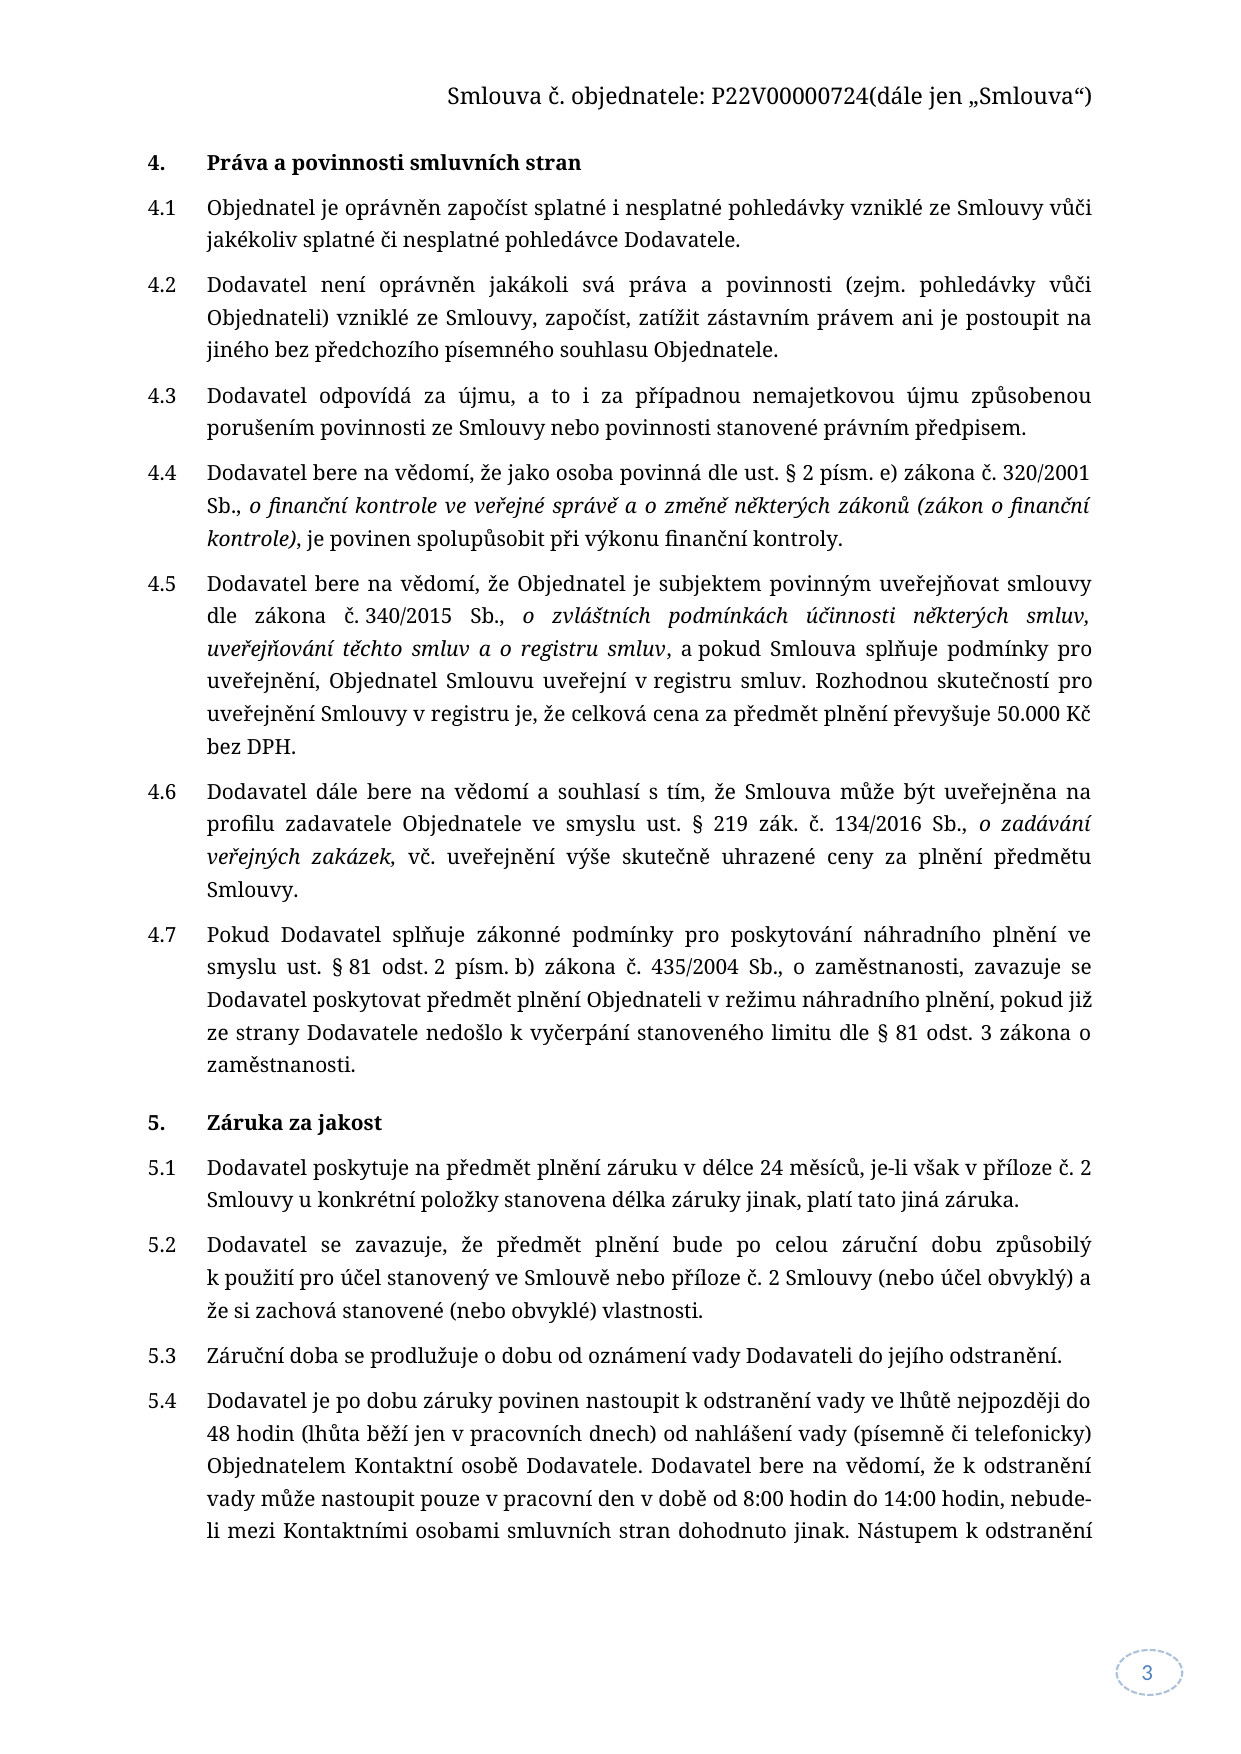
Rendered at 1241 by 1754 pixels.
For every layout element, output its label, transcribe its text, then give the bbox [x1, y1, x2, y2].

list Záruční doba se prodlužuje o dobu od oznámení vady Dodavateli do jejího odstranění. [148, 1341, 1093, 1369]
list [148, 1386, 1093, 1545]
list Dodavatel není oprávněn jakákoli svá práva a povinnosti (zejm. pohledávky vůči Objednateli) vzniklé ze Smlouvy, započíst, zatížit zástavním právem ani je postoupit na jiného bez předchozího písemného souhlasu Objednatele. [148, 270, 1093, 364]
list Práva a povinnosti smluvních stran [148, 148, 1093, 176]
list Záruka za jakost [148, 1108, 1093, 1136]
list Dodavatel dále bere na vědomí a souhlasí s tím, že Smlouva může být uveřejněna na profilu zadavatele Objednatele ve smyslu ust. § 219 zák. č. 134/2016 Sb., o zadávání veřejných zakázek, vč. uveřejnění výše skutečně uhrazené ceny za plnění předmětu Smlouvy. [148, 777, 1093, 903]
list Dodavatel poskytuje na předmět plnění záruku v délce 24 měsíců, je-li však v příloze č. 2 Smlouvy u konkrétní položky stanovena délka záruky jinak, platí tato jiná záruka. [148, 1153, 1093, 1214]
list Dodavatel odpovídá za újmu, a to i za případnou nemajetkovou újmu způsobenou porušením povinnosti ze Smlouvy nebo povinnosti stanovené právním předpisem. [148, 381, 1093, 442]
list Dodavatel bere na vědomí, že Objednatel je subjektem povinným uveřejňovat smlouvy dle zákona č. 340/2015 Sb., o zvláštních podmínkách účinnosti některých smluv, uveřejňování těchto smluv a o registru smluv, a pokud Smlouva splňuje podmínky pro uveřejnění, Objednatel Smlouvu uveřejní v registru smluv. Rozhodnou skutečností pro uveřejnění Smlouvy v registru je, že celková cena za předmět plnění převyšuje 50.000 Kč bez DPH. [148, 569, 1093, 760]
list Dodavatel se zavazuje, že předmět plnění bude po celou záruční dobu způsobilý k použití pro účel stanovený ve Smlouvě nebo příloze č. 2 Smlouvy (nebo účel obvyklý) a že si zachová stanovené (nebo obvyklé) vlastnosti. [148, 1231, 1093, 1324]
list Pokud Dodavatel splňuje zákonné podmínky pro poskytování náhradního plnění ve smyslu ust. § 81 odst. 2 písm. b) zákona č. 435/2004 Sb., o zaměstnanosti, zavazuje se Dodavatel poskytovat předmět plnění Objednateli v režimu náhradního plnění, pokud již ze strany Dodavatele nedošlo k vyčerpání stanoveného limitu dle § 81 odst. 3 zákona o zaměstnanosti. [148, 920, 1093, 1079]
list Objednatel je oprávněn započíst splatné i nesplatné pohledávky vzniklé ze Smlouvy vůči jakékoliv splatné či nesplatné pohledávce Dodavatele. [148, 193, 1093, 254]
list Dodavatel bere na vědomí, že jako osoba povinná dle ust. § 2 písm. e) zákona č. 320/2001 Sb., o finanční kontrole ve veřejné správě a o změně některých zákonů (zákon o finanční kontrole), je povinen spolupůsobit při výkonu finanční kontroly. [148, 458, 1093, 552]
